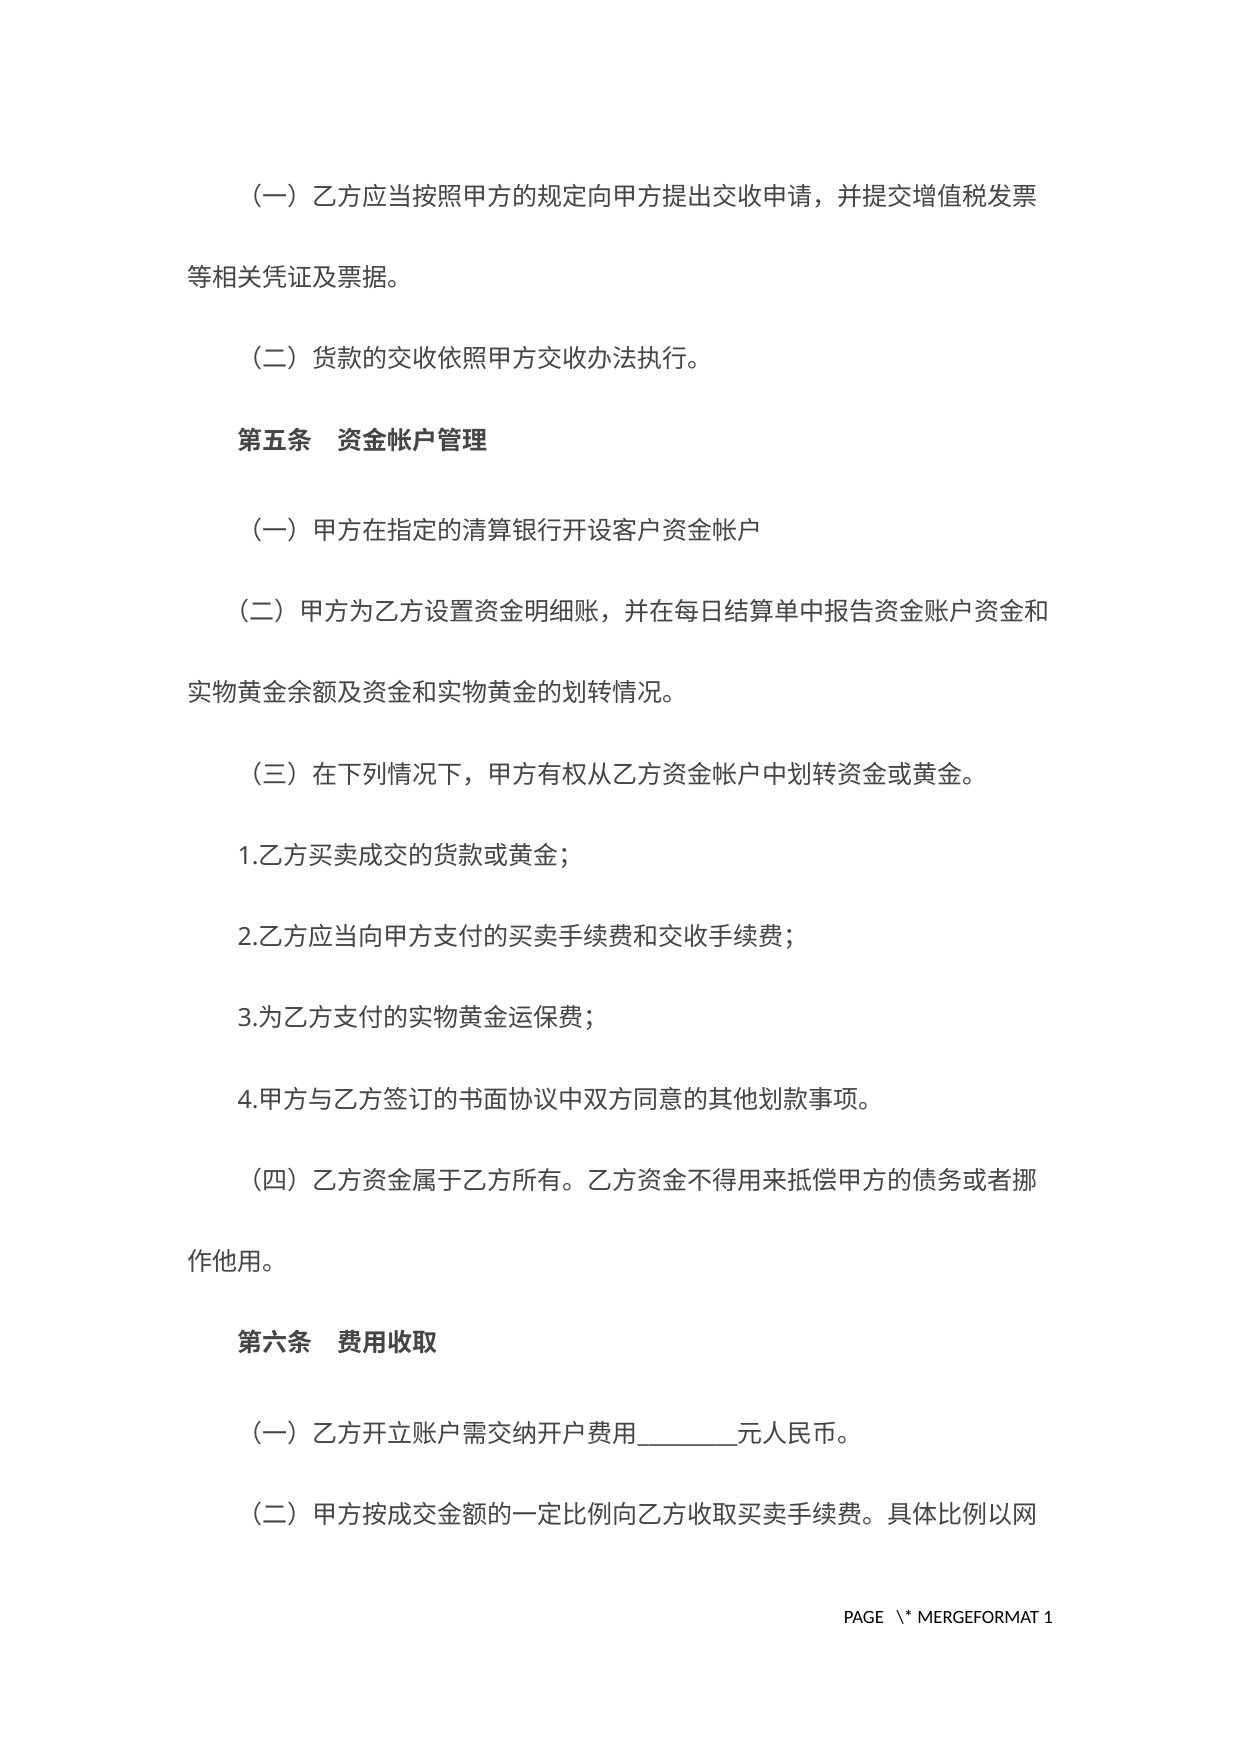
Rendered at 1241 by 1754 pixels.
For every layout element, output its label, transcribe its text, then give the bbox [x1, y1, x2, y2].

text （一）甲方在指定的清算银行开设客户资金帐户 （二）甲方为乙方设置资金明细账，并在每日结算单中报告资金账户资金和实物黄金余额及资金和实物黄金的划转情况。 （三）在下列情况下，甲方有权从乙方资金帐户中划转资金或黄金。 1.乙方买卖成交的货款或黄金； 2.乙方应当向甲方支付的买卖手续费和交收手续费； 3.为乙方支付的实物黄金运保费； 4.甲方与乙方签订的书面协议中双方同意的其他划款事项。 （四）乙方资金属于乙方所有。乙方资金不得用来抵偿甲方的债务或者挪作他用。 第六条 费用收取 [187, 496, 1053, 1373]
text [187, 1399, 1053, 1545]
text （一）乙方应当按照甲方的规定向甲方提出交收申请，并提交增值税发票等相关凭证及票据。 （二）货款的交收依照甲方交收办法执行。 第五条 资金帐户管理 [187, 162, 1053, 471]
